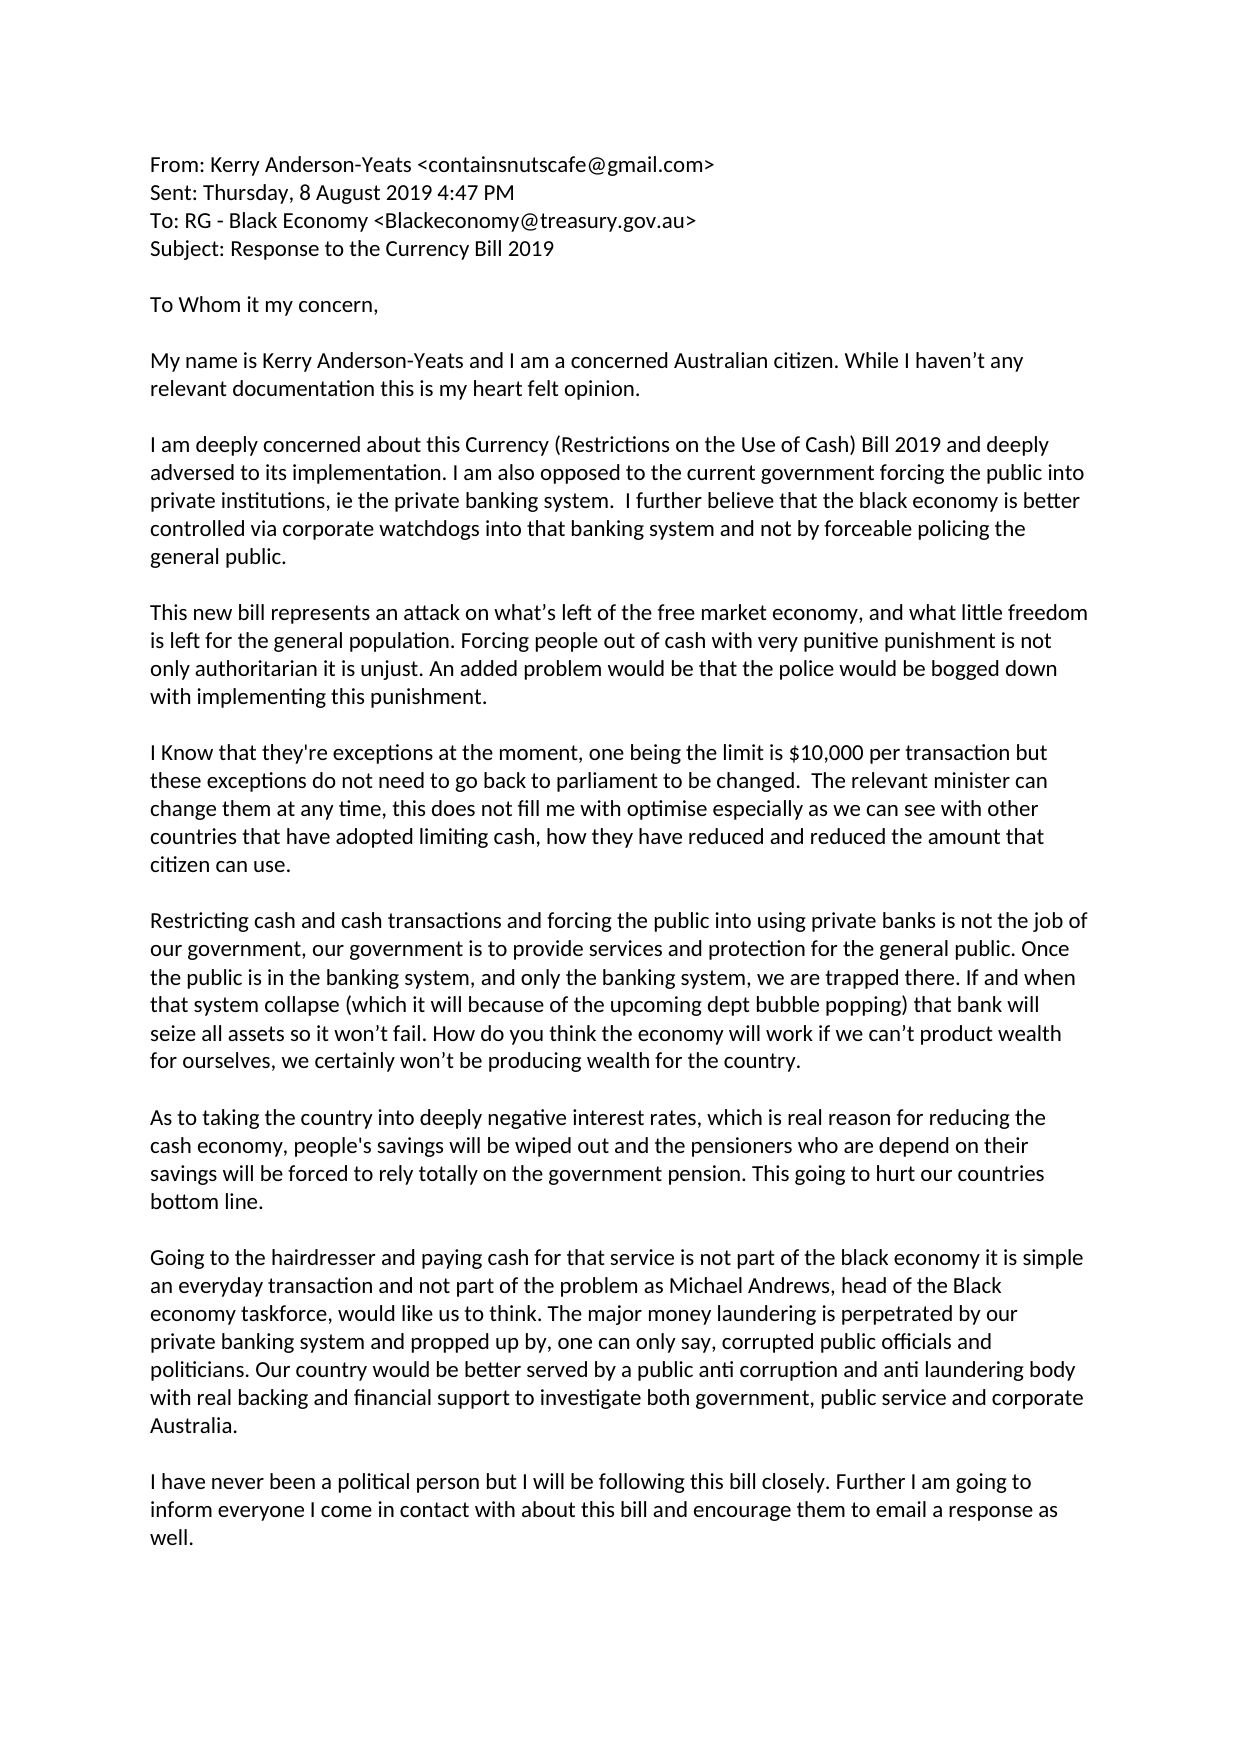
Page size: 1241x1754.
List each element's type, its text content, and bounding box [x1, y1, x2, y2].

text I have never been a political person but I will be following this bill closely. Further I am going to inform everyone I come in contact with about this bill and encourage them to email a response as well. [150, 1467, 1090, 1551]
text To Whom it my concern, [150, 290, 1090, 318]
text I Know that they're exceptions at the moment, one being the limit is $10,000 per transaction but these exceptions do not need to go back to parliament to be changed. The relevant minister can change them at any time, this does not fill me with optimise especially as we can see with other countries that have adopted limiting cash, how they have reduced and reduced the amount that citizen can use. [150, 738, 1090, 878]
text Restricting cash and cash transactions and forcing the public into using private banks is not the job of our government, our government is to provide services and protection for the general public. Once the public is in the banking system, and only the banking system, we are trapped there. If and when that system collapse (which it will because of the upcoming dept bubble popping) that bank will seize all assets so it won’t fail. How do you think the economy will work if we can’t product wealth for ourselves, we certainly won’t be producing wealth for the country. [150, 907, 1090, 1075]
text I am deeply concerned about this Currency (Restrictions on the Use of Cash) Bill 2019 and deeply adversed to its implementation. I am also opposed to the current government forcing the public into private institutions, ie the private banking system. I further believe that the black economy is better controlled via corporate watchdogs into that banking system and not by forceable policing the general public. [150, 430, 1090, 570]
text As to taking the country into deeply negative interest rates, which is real reason for reducing the cash economy, people's savings will be wiped out and the pensioners who are depend on their savings will be forced to rely totally on the government pension. This going to hurt our countries bottom line. [150, 1103, 1090, 1215]
text My name is Kerry Anderson-Yeats and I am a concerned Australian citizen. While I haven’t any relevant documentation this is my heart felt opinion. [150, 346, 1090, 402]
text This new bill represents an attack on what’s left of the free market economy, and what little freedom is left for the general population. Forcing people out of cash with very punitive punishment is not only authoritarian it is unjust. An added problem would be that the police would be bogged down with implementing this punishment. [150, 598, 1090, 710]
text Going to the hairdresser and paying cash for that service is not part of the black economy it is simple an everyday transaction and not part of the problem as Michael Andrews, head of the Black economy taskforce, would like us to think. The major money laundering is perpetrated by our private banking system and propped up by, one can only say, corrupted public officials and politicians. Our country would be better served by a public anti corruption and anti laundering body with real backing and financial support to investigate both government, public service and corporate Australia. [150, 1243, 1090, 1439]
text From: Kerry Anderson-Yeats <containsnutscafe@gmail.com> Sent: Thursday, 8 August 2019 4:47 PM To: RG - Black Economy <Blackeconomy@treasury.gov.au> Subject: Response to the Currency Bill 2019 [150, 150, 1090, 262]
